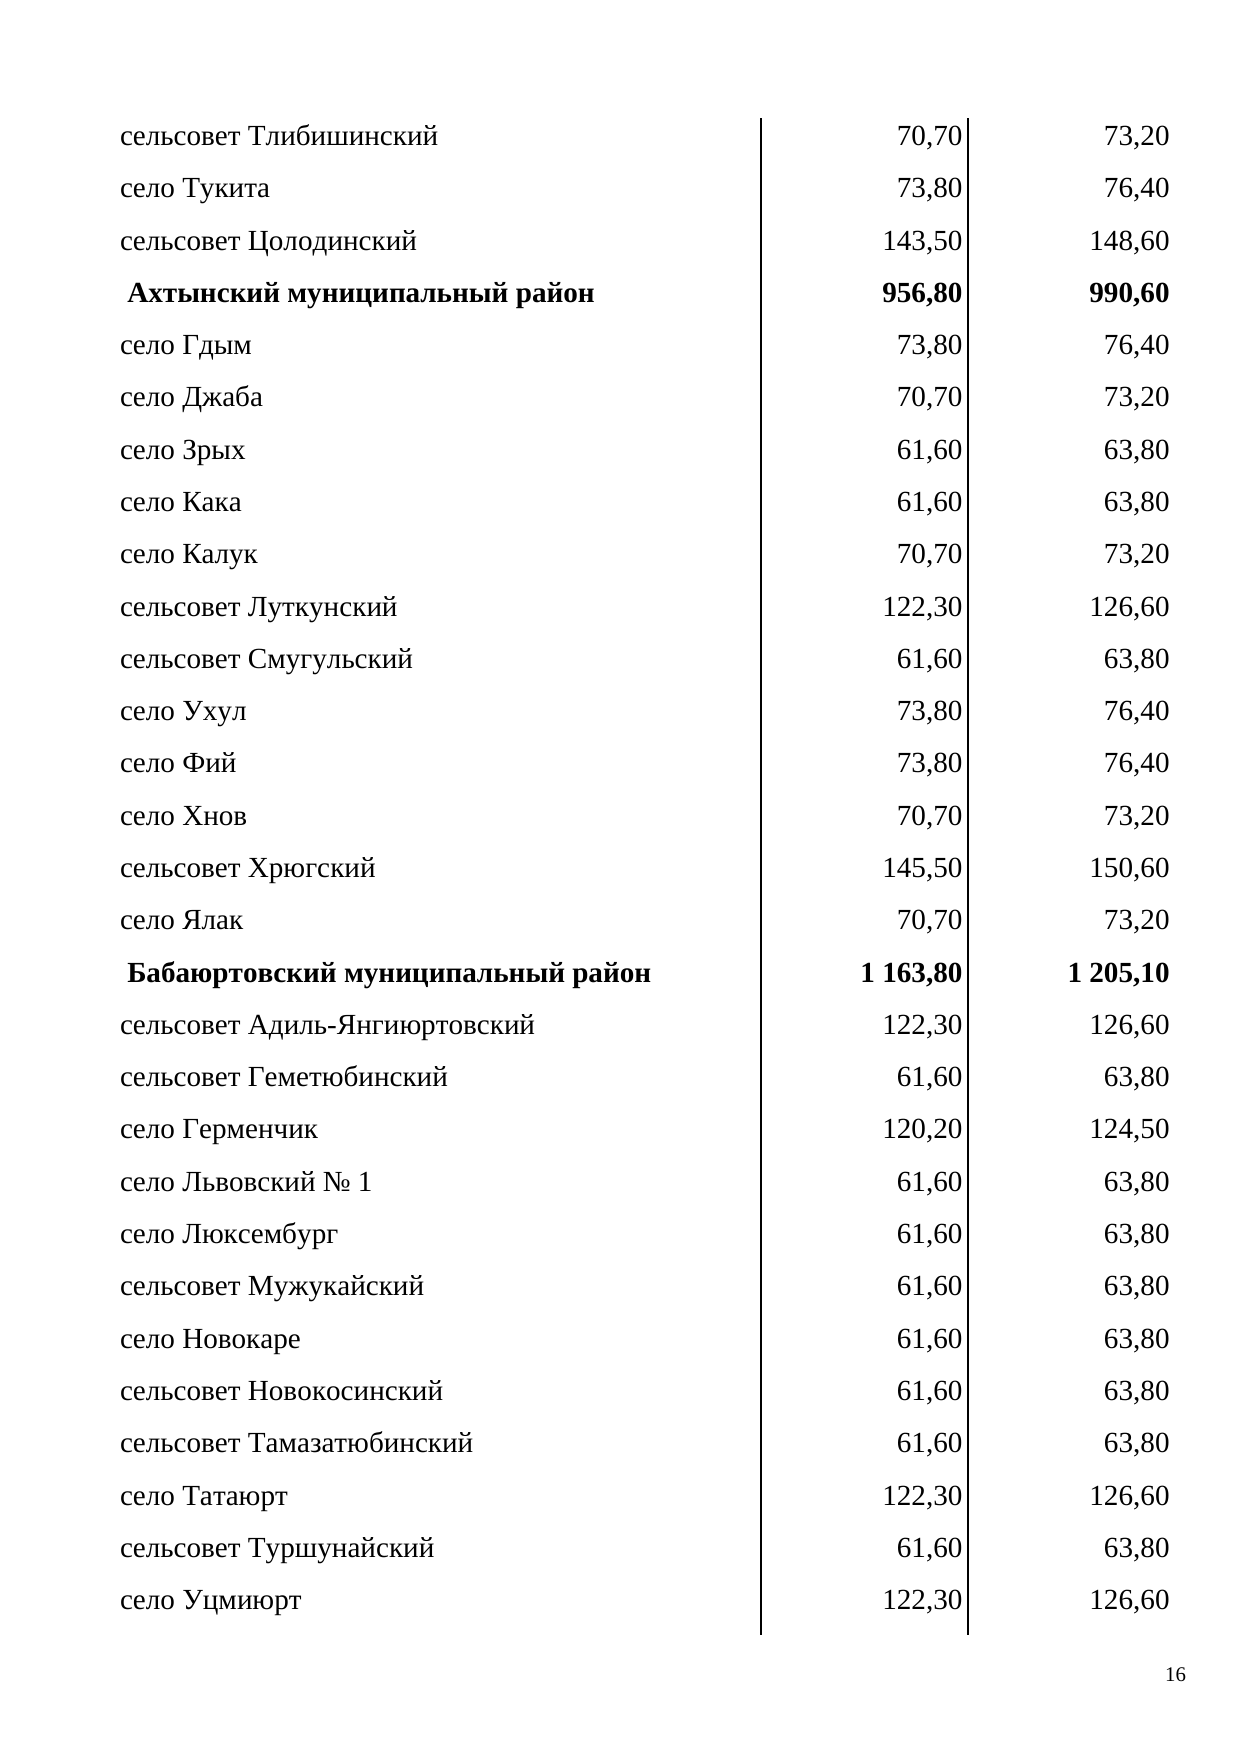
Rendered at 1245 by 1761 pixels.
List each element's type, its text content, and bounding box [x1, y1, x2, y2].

table_cell 61,60 [762, 1373, 967, 1425]
table_cell 70,70 [762, 798, 967, 850]
table_cell село Татаюрт [120, 1478, 760, 1530]
table_cell 73,80 [762, 327, 967, 379]
table_cell сельсовет Смугульский [120, 641, 760, 693]
table_cell село Новокаре [120, 1321, 760, 1373]
table_cell 61,60 [762, 641, 967, 693]
table_cell 63,80 [969, 1373, 1175, 1425]
table_cell село Фий [120, 746, 760, 798]
table_cell село Ухул [120, 693, 760, 746]
table_cell 63,80 [969, 1425, 1175, 1478]
table_cell 63,80 [969, 1530, 1175, 1582]
table_cell 61,60 [762, 1425, 967, 1478]
table_cell 76,40 [969, 327, 1175, 379]
table_cell 73,20 [969, 380, 1175, 432]
table_cell 76,40 [969, 170, 1175, 223]
table_cell сельсовет Луткунский [120, 589, 760, 641]
table_cell село Герменчик [120, 1112, 760, 1164]
table_cell село Гдым [120, 327, 760, 379]
table_cell село Зрых [120, 432, 760, 484]
table_cell Ахтынский муниципальный район [120, 275, 760, 327]
table_cell 145,50 [762, 850, 967, 902]
table_cell 63,80 [969, 641, 1175, 693]
table_cell 70,70 [762, 536, 967, 589]
table_cell село Ялак [120, 903, 760, 955]
table_cell село Уцмиюрт [120, 1582, 760, 1634]
table_cell 70,70 [762, 903, 967, 955]
table_cell 122,30 [762, 589, 967, 641]
table_cell сельсовет Мужукайский [120, 1269, 760, 1321]
table_cell 126,60 [969, 1007, 1175, 1059]
table_cell сельсовет Тамазатюбинский [120, 1425, 760, 1478]
table_cell 143,50 [762, 223, 967, 275]
table_cell сельсовет Геметюбинский [120, 1059, 760, 1112]
table_cell Бабаюртовский муниципальный район [120, 955, 760, 1007]
table_cell 61,60 [762, 1269, 967, 1321]
table_cell 61,60 [762, 1164, 967, 1216]
table_cell 61,60 [762, 432, 967, 484]
table_cell 122,30 [762, 1582, 967, 1634]
table_cell 124,50 [969, 1112, 1175, 1164]
table_cell 61,60 [762, 1059, 967, 1112]
table_cell сельсовет Тлибишинский [120, 118, 760, 170]
table_cell 63,80 [969, 1216, 1175, 1268]
table_cell 63,80 [969, 1269, 1175, 1321]
table_cell 61,60 [762, 1530, 967, 1582]
table_cell 120,20 [762, 1112, 967, 1164]
table_cell сельсовет Туршунайский [120, 1530, 760, 1582]
table_cell 150,60 [969, 850, 1175, 902]
table_cell село Джаба [120, 380, 760, 432]
table_cell 956,80 [762, 275, 967, 327]
table_cell 126,60 [969, 589, 1175, 641]
table_cell 73,20 [969, 536, 1175, 589]
table_cell село Тукита [120, 170, 760, 223]
table_cell 63,80 [969, 484, 1175, 536]
table_cell 148,60 [969, 223, 1175, 275]
table_cell 63,80 [969, 432, 1175, 484]
table_cell 73,80 [762, 746, 967, 798]
table_cell 63,80 [969, 1321, 1175, 1373]
table_cell 73,80 [762, 693, 967, 746]
table_cell сельсовет Новокосинский [120, 1373, 760, 1425]
table_cell 63,80 [969, 1059, 1175, 1112]
table_cell село Люксембург [120, 1216, 760, 1268]
table_cell 70,70 [762, 380, 967, 432]
table_cell село Львовский № 1 [120, 1164, 760, 1216]
table_cell 990,60 [969, 275, 1175, 327]
table_cell 126,60 [969, 1582, 1175, 1634]
table_cell село Калук [120, 536, 760, 589]
table_cell сельсовет Адиль-Янгиюртовский [120, 1007, 760, 1059]
table_cell сельсовет Цолодинский [120, 223, 760, 275]
table_cell 73,20 [969, 118, 1175, 170]
table_cell сельсовет Хрюгский [120, 850, 760, 902]
table_cell 61,60 [762, 484, 967, 536]
table_cell 76,40 [969, 693, 1175, 746]
table_cell 63,80 [969, 1164, 1175, 1216]
table_cell 70,70 [762, 118, 967, 170]
table_cell 76,40 [969, 746, 1175, 798]
table_cell село Хнов [120, 798, 760, 850]
table_cell 122,30 [762, 1007, 967, 1059]
table_cell 1 205,10 [969, 955, 1175, 1007]
table_cell 61,60 [762, 1321, 967, 1373]
table_cell 73,20 [969, 903, 1175, 955]
table_cell 126,60 [969, 1478, 1175, 1530]
table_cell 122,30 [762, 1478, 967, 1530]
table_cell 73,20 [969, 798, 1175, 850]
table_cell село Кака [120, 484, 760, 536]
table_cell 61,60 [762, 1216, 967, 1268]
table_cell 1 163,80 [762, 955, 967, 1007]
table_cell 73,80 [762, 170, 967, 223]
